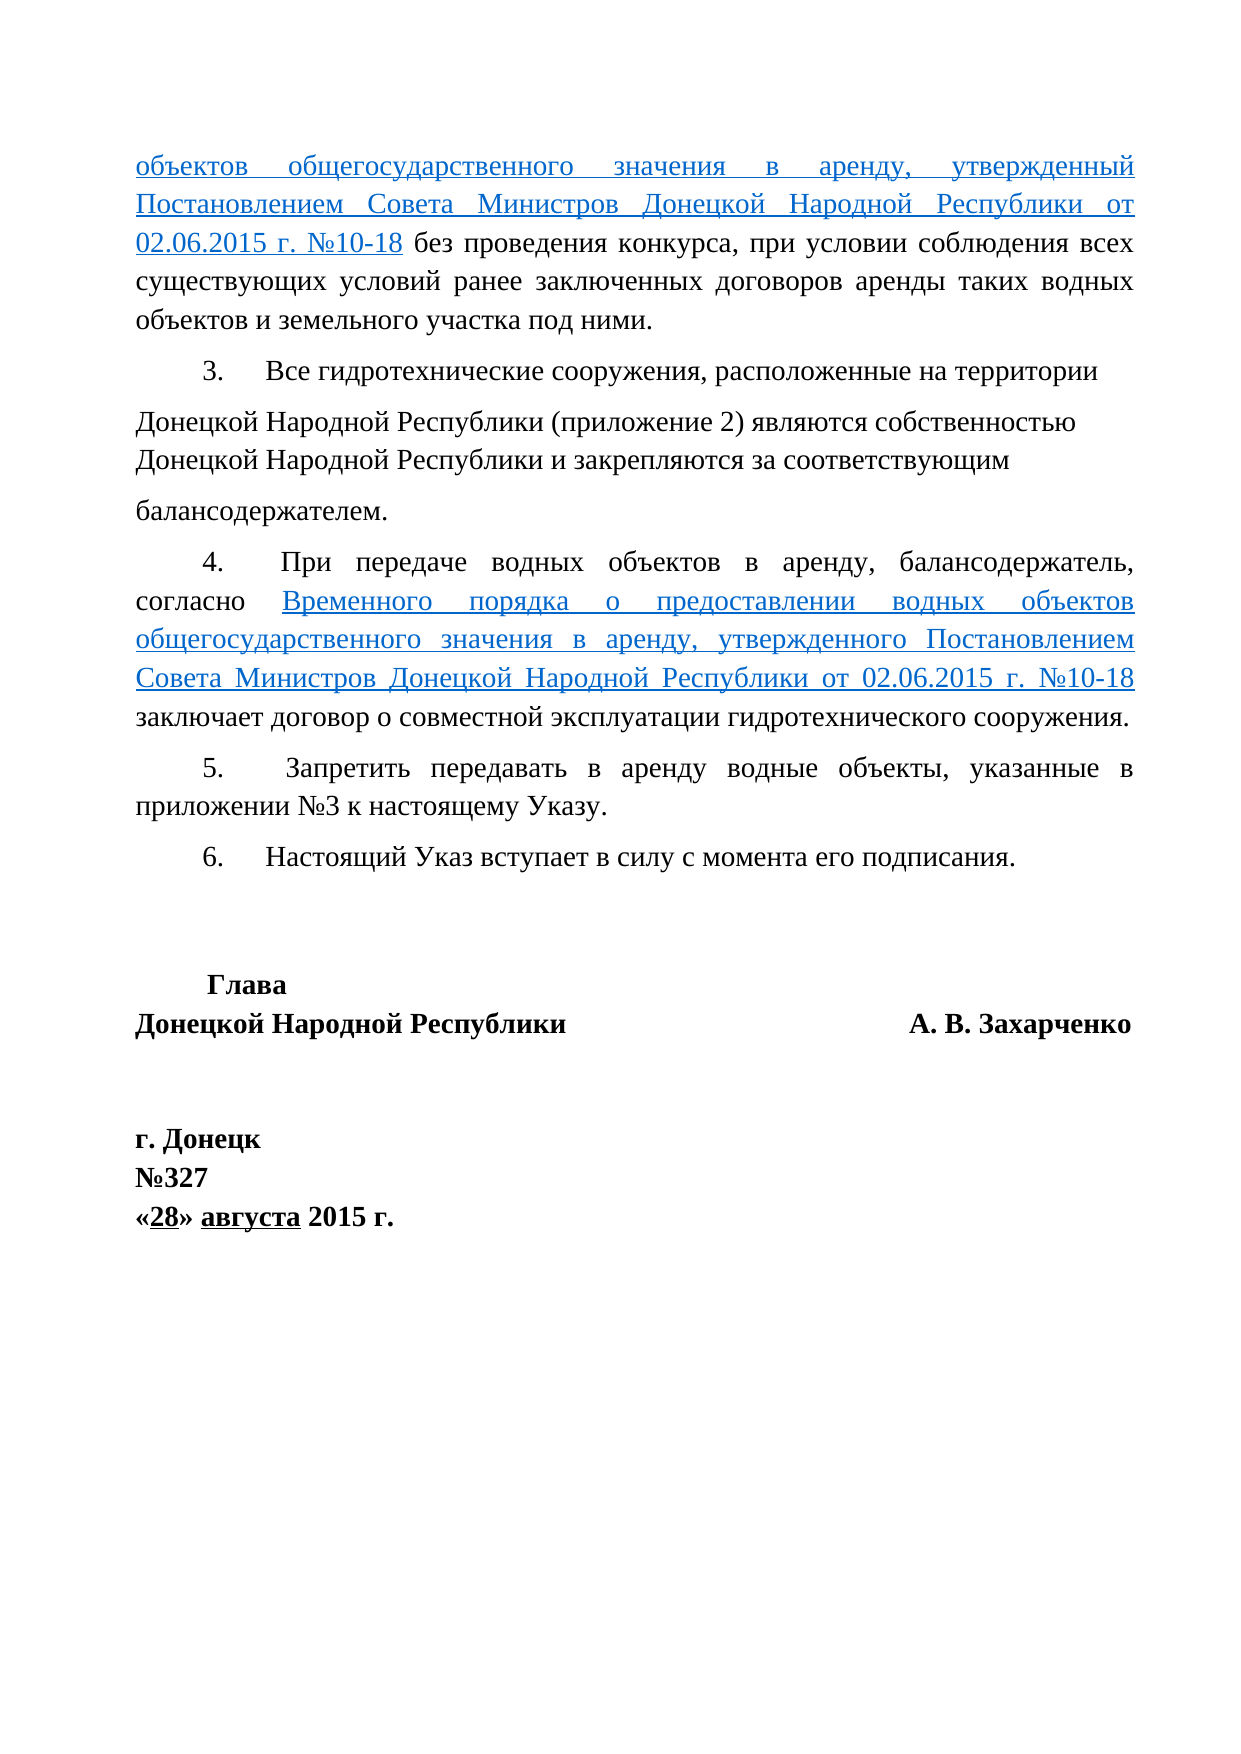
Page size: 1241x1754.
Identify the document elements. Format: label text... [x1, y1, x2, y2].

list Все гидротехнические сооружения, расположенные на территории [135, 353, 1137, 386]
text «28» августа 2015 г. [135, 1199, 1137, 1232]
list Настоящий Указ вступает в силу с момента его подписания. [135, 839, 1137, 873]
list Запретить передавать в аренду водные объекты, указанные в приложении №3 к настоящему Указу. [135, 750, 1135, 822]
text г. Донецк №327 [135, 1122, 1135, 1194]
text балансодержателем. [135, 493, 1137, 527]
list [135, 148, 1135, 177]
text Донецкой Народной Республики (приложение 2) являются собственностью Донецкой Народной Республики и закрепляются за соответствующим [135, 404, 1135, 476]
list При передаче водных объектов в аренду, балансодержатель, согласно Временного порядка о предоставлении водных объектов общегосударственного значения в аренду, утвержденного Постановлением Совета Министров Донецкой Народной Республики от 02.06.2015 г. №10-18 заключает договор о совместной эксплуатации гидротехнического сооружения. [135, 544, 1135, 651]
list При передаче водных объектов в аренду, балансодержатель, согласно Временного порядка о предоставлении водных объектов общегосударственного значения в аренду, утвержденного Постановлением Совета Министров Донецкой Народной Республики от 02.06.2015 г. №10-18 заключает договор о совместной эксплуатации гидротехнического сооружения. [135, 690, 1135, 732]
list При передаче водных объектов в аренду, балансодержатель, согласно Временного порядка о предоставлении водных объектов общегосударственного значения в аренду, утвержденного Постановлением Совета Министров Донецкой Народной Республики от 02.06.2015 г. №10-18 заключает договор о совместной эксплуатации гидротехнического сооружения. [135, 652, 1135, 689]
text Донецкой Народной Республики А. В. Захарченко [135, 1006, 1137, 1039]
text Глава [135, 967, 1137, 1001]
